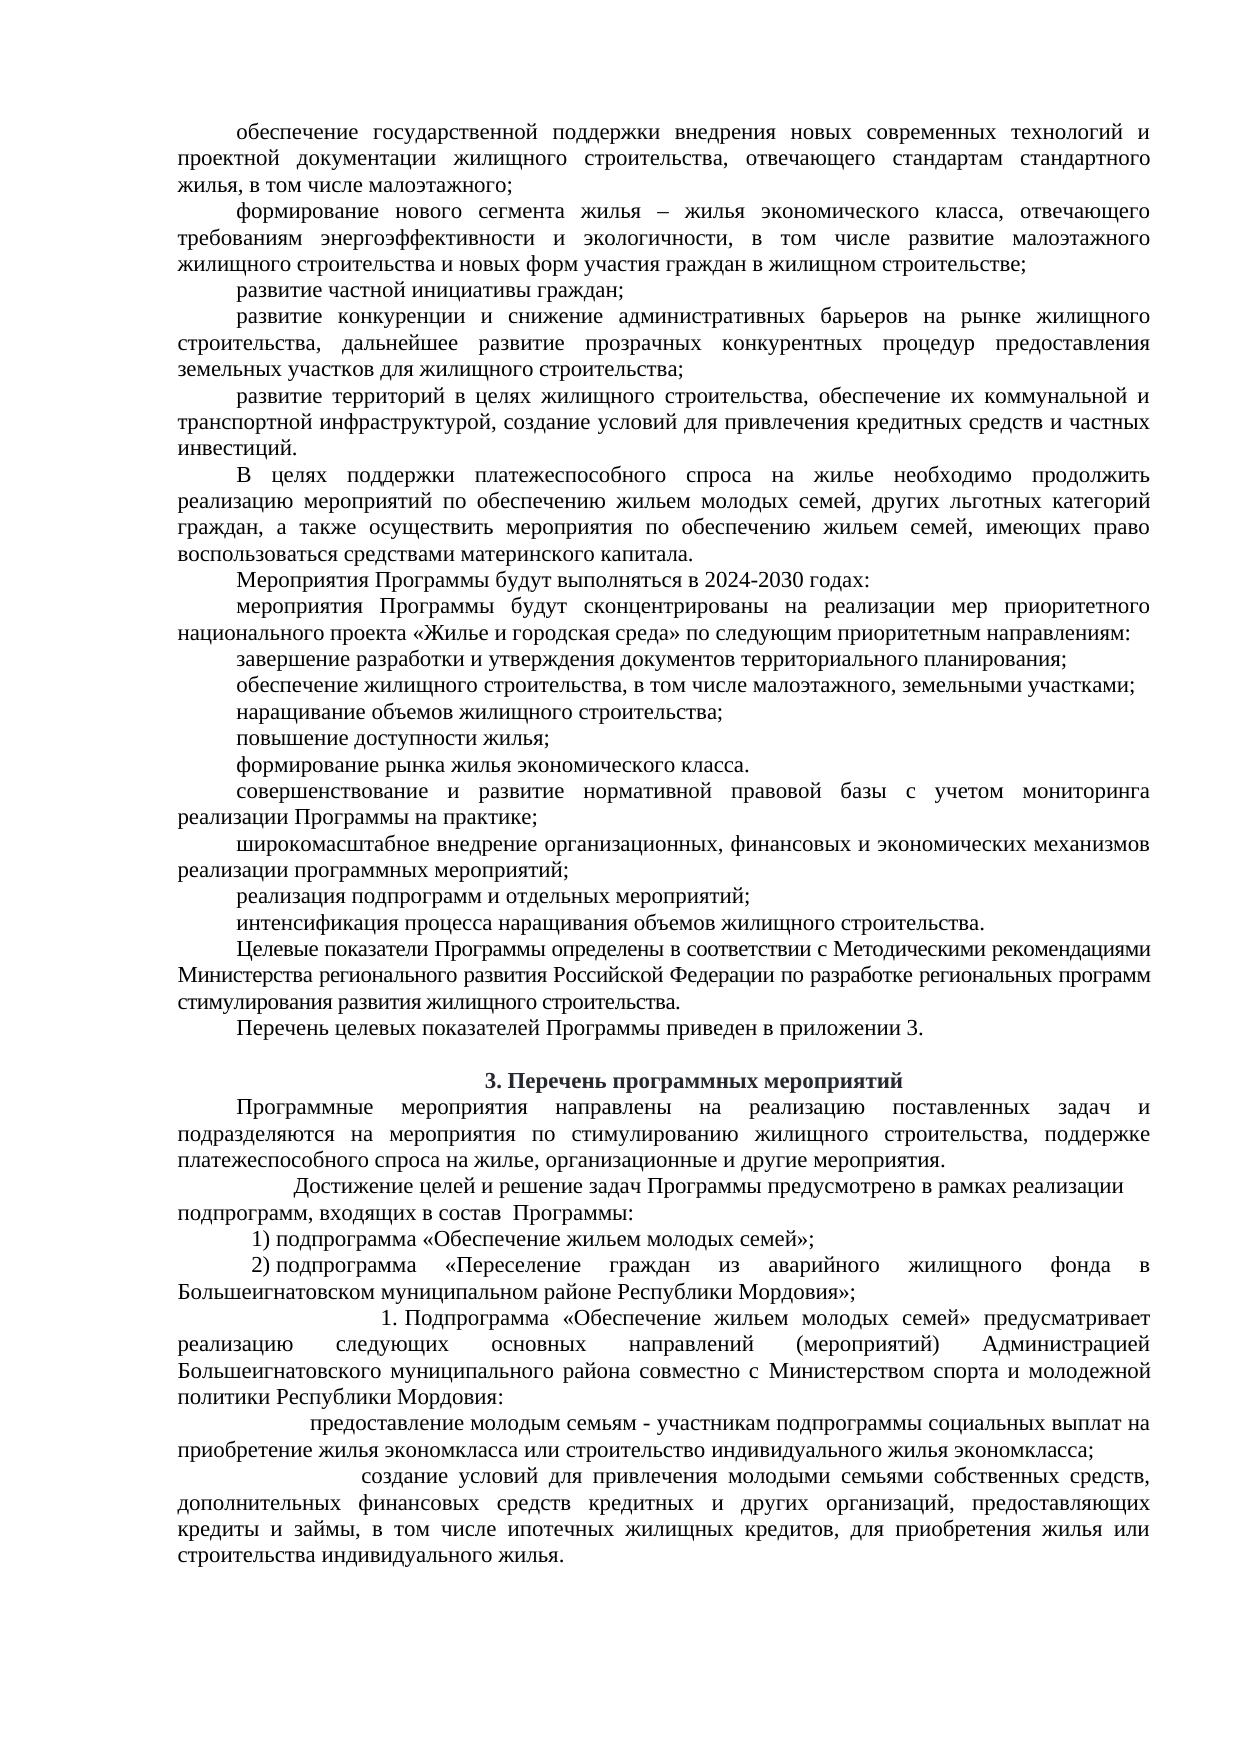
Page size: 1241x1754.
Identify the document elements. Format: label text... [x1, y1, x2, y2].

text Мероприятия Программы будут выполняться в 2024-2030 годах: [177, 566, 1152, 592]
text предоставление молодым семьям - участникам подпрограммы социальных выплат на приобретение жилья экономкласса или строительство индивидуального жилья экономкласса; [177, 1409, 1152, 1462]
text 1. Подпрограмма «Обеспечение жильем молодых семей» предусматривает реализацию следующих основных направлений (мероприятий) Администрацией Большеигнатовского муниципального района совместно с Министерством спорта и молодежной политики Республики Мордовия: [177, 1304, 1152, 1409]
text Программные мероприятия направлены на реализацию поставленных задач и подразделяются на мероприятия по стимулированию жилищного строительства, поддержке платежеспособного спроса на жилье, организационные и другие мероприятия. [177, 1093, 1152, 1172]
text формирование нового сегмента жилья – жилья экономического класса, отвечающего требованиям энергоэффективности и экологичности, в том числе развитие малоэтажного жилищного строительства и новых форм участия граждан в жилищном строительстве; [177, 197, 1152, 276]
text 1) подпрограмма «Обеспечение жильем молодых семей»; [177, 1225, 1152, 1251]
text развитие территорий в целях жилищного строительства, обеспечение их коммунальной и транспортной инфраструктурой, создание условий для привлечения кредитных средств и частных инвестиций. [177, 382, 1152, 461]
text совершенствование и развитие нормативной правовой базы с учетом мониторинга реализации Программы на практике; [177, 777, 1152, 830]
text Целевые показатели Программы определены в соответствии с Методическими рекомендациями Министерства регионального развития Российской Федерации по разработке региональных программ стимулирования развития жилищного строительства. [177, 935, 1152, 1014]
text мероприятия Программы будут сконцентрированы на реализации мер приоритетного национального проекта «Жилье и городская среда» по следующим приоритетным направлениям: [177, 592, 1152, 645]
text обеспечение жилищного строительства, в том числе малоэтажного, земельными участками; [177, 672, 1152, 698]
text наращивание объемов жилищного строительства; [177, 698, 1152, 724]
text развитие частной инициативы граждан; [177, 276, 1152, 303]
text Достижение целей и решение задач Программы предусмотрено в рамках реализации подпрограмм, входящих в состав Программы: [177, 1172, 1152, 1225]
text Перечень целевых показателей Программы приведен в приложении 3. [177, 1014, 1152, 1041]
text формирование рынка жилья экономического класса. [177, 751, 1152, 777]
text завершение разработки и утверждения документов территориального планирования; [177, 645, 1152, 672]
text повышение доступности жилья; [177, 724, 1152, 751]
text широкомасштабное внедрение организационных, финансовых и экономических механизмов реализации программных мероприятий; [177, 830, 1152, 882]
text В целях поддержки платежеспособного спроса на жилье необходимо продолжить реализацию мероприятий по обеспечению жильем молодых семей, других льготных категорий граждан, а также осуществить мероприятия по обеспечению жильем семей, имеющих право воспользоваться средствами материнского капитала. [177, 461, 1152, 566]
text создание условий для привлечения молодыми семьями собственных средств, дополнительных финансовых средств кредитных и других организаций, предоставляющих кредиты и займы, в том числе ипотечных жилищных кредитов, для приобретения жилья или строительства индивидуального жилья. [177, 1462, 1152, 1568]
text 2) подпрограмма «Переселение граждан из аварийного жилищного фонда в Большеигнатовском муниципальном районе Республики Мордовия»; [177, 1251, 1152, 1304]
text реализация подпрограмм и отдельных мероприятий; [177, 882, 1152, 909]
subtitle 3. Перечень программных мероприятий [177, 1067, 1152, 1093]
text развитие конкуренции и снижение административных барьеров на рынке жилищного строительства, дальнейшее развитие прозрачных конкурентных процедур предоставления земельных участков для жилищного строительства; [177, 303, 1152, 382]
text интенсификация процесса наращивания объемов жилищного строительства. [177, 909, 1152, 935]
text обеспечение государственной поддержки внедрения новых современных технологий и проектной документации жилищного строительства, отвечающего стандартам стандартного жилья, в том числе малоэтажного; [177, 118, 1152, 197]
